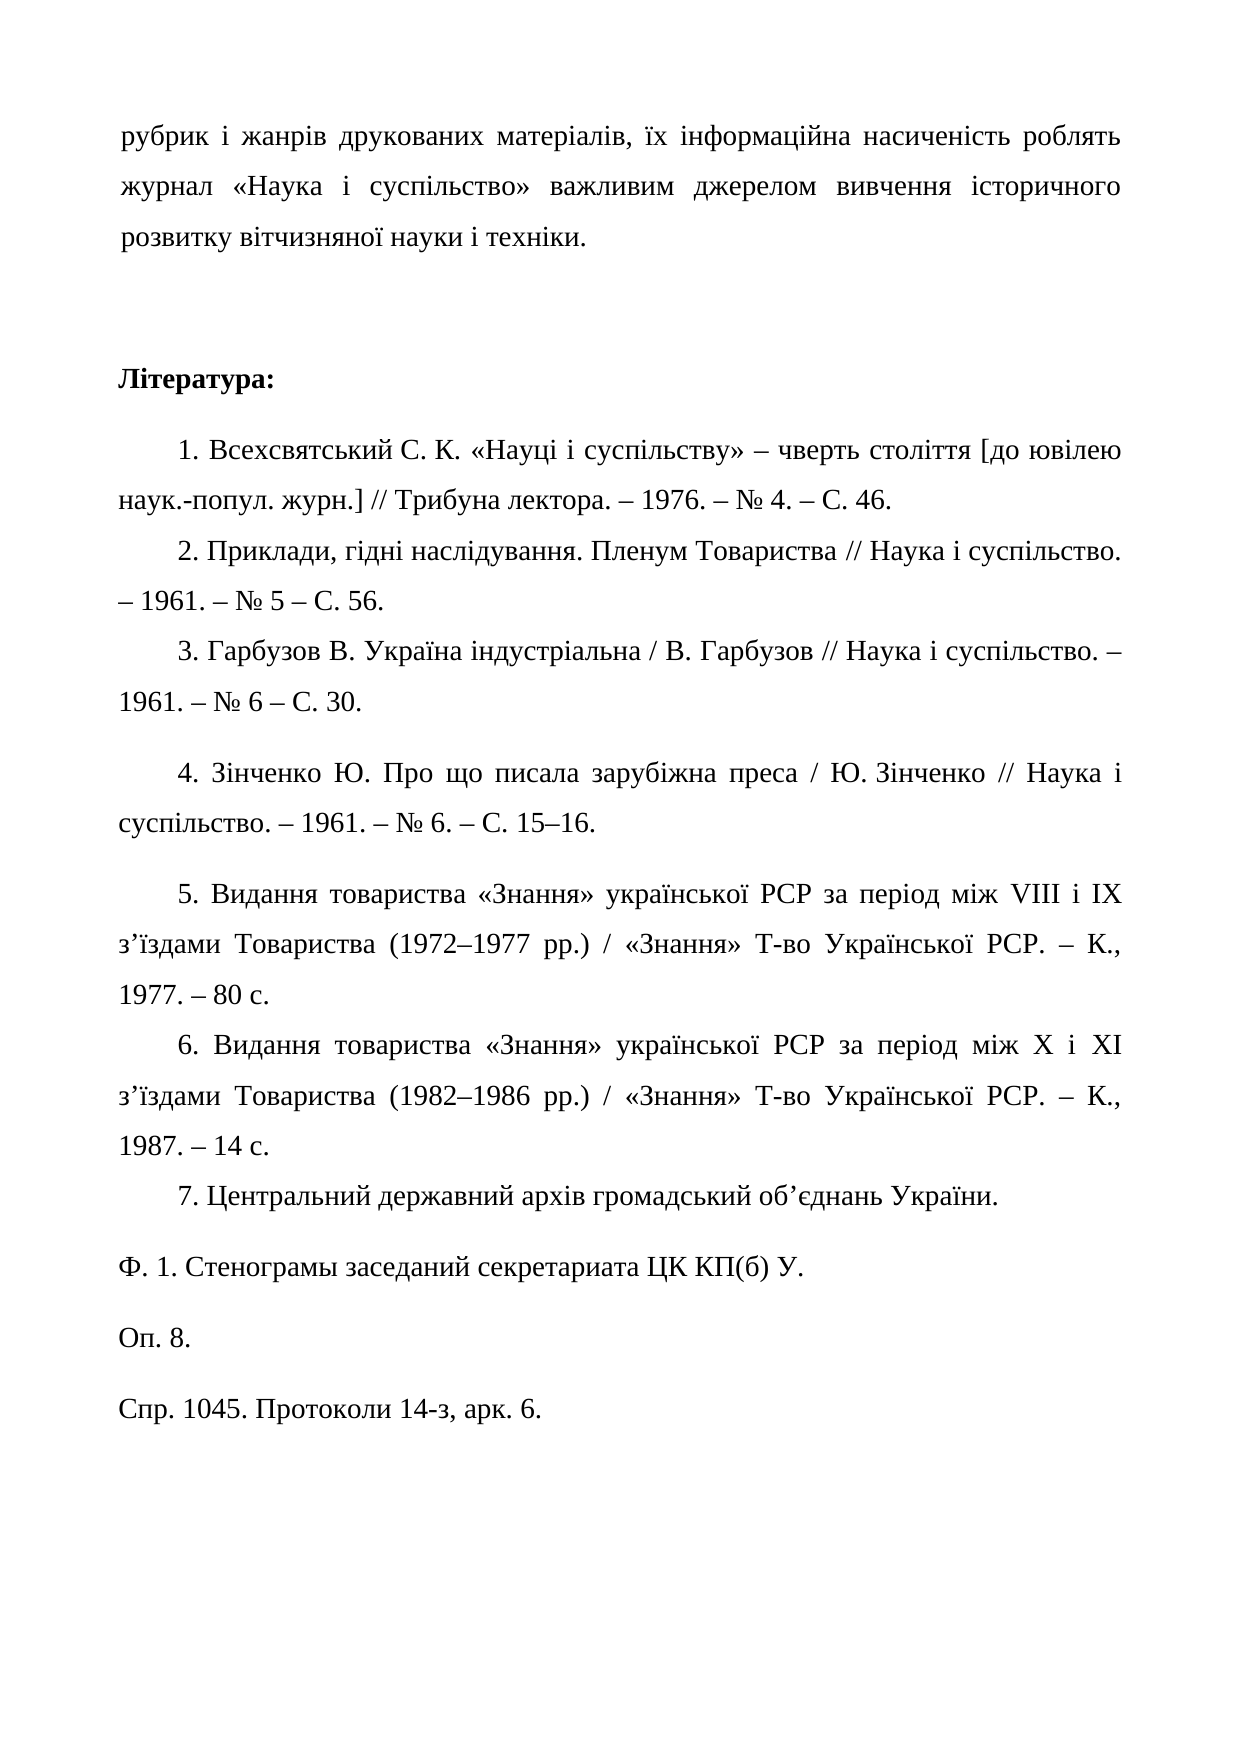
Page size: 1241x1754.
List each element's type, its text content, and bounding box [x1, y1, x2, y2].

text Оп. 8. [118, 1321, 1122, 1354]
text 7. Центральний державний архів громадський об’єднань України. [118, 1178, 1122, 1212]
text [121, 118, 1122, 252]
text Спр. 1045. Протоколи 14-з, арк. 6. [118, 1392, 1122, 1425]
text Ф. 1. Стенограмы заседаний секретариата ЦК КП(б) У. [118, 1249, 1122, 1283]
text 3. Гарбузов В. Україна індустріальна / В. Гарбузов // Наука і суспільство. – 1961. – № 6 – С. 30. [118, 633, 1122, 717]
text 4. Зінченко Ю. Про що писала зарубіжна преса / Ю. Зінченко // Наука і суспільство. – 1961. – № 6. – С. 15–16. [118, 755, 1122, 839]
text 5. Видання товариства «Знання» української РСР за період між VIII і IX з’їздами Товариства (1972–1977 рр.) / «Знання» Т-во Української РСР. – К., 1977. – 80 с. [118, 876, 1122, 1011]
text Література: [118, 361, 1122, 394]
text 2. Приклади, гідні наслідування. Пленум Товариства // Наука і суспільство. – 1961. – № 5 – С. 56. [118, 533, 1122, 617]
text 6. Видання товариства «Знання» української РСР за період між Х і XI з’їздами Товариства (1982–1986 рр.) / «Знання» Т-во Української РСР. – К., 1987. – 14 с. [118, 1027, 1122, 1161]
text 1. Всехсвятський С. К. «Науці і суспільству» – чверть століття [до ювілею наук.-попул. журн.] // Трибуна лектора. – 1976. – № 4. – С. 46. [118, 432, 1122, 516]
